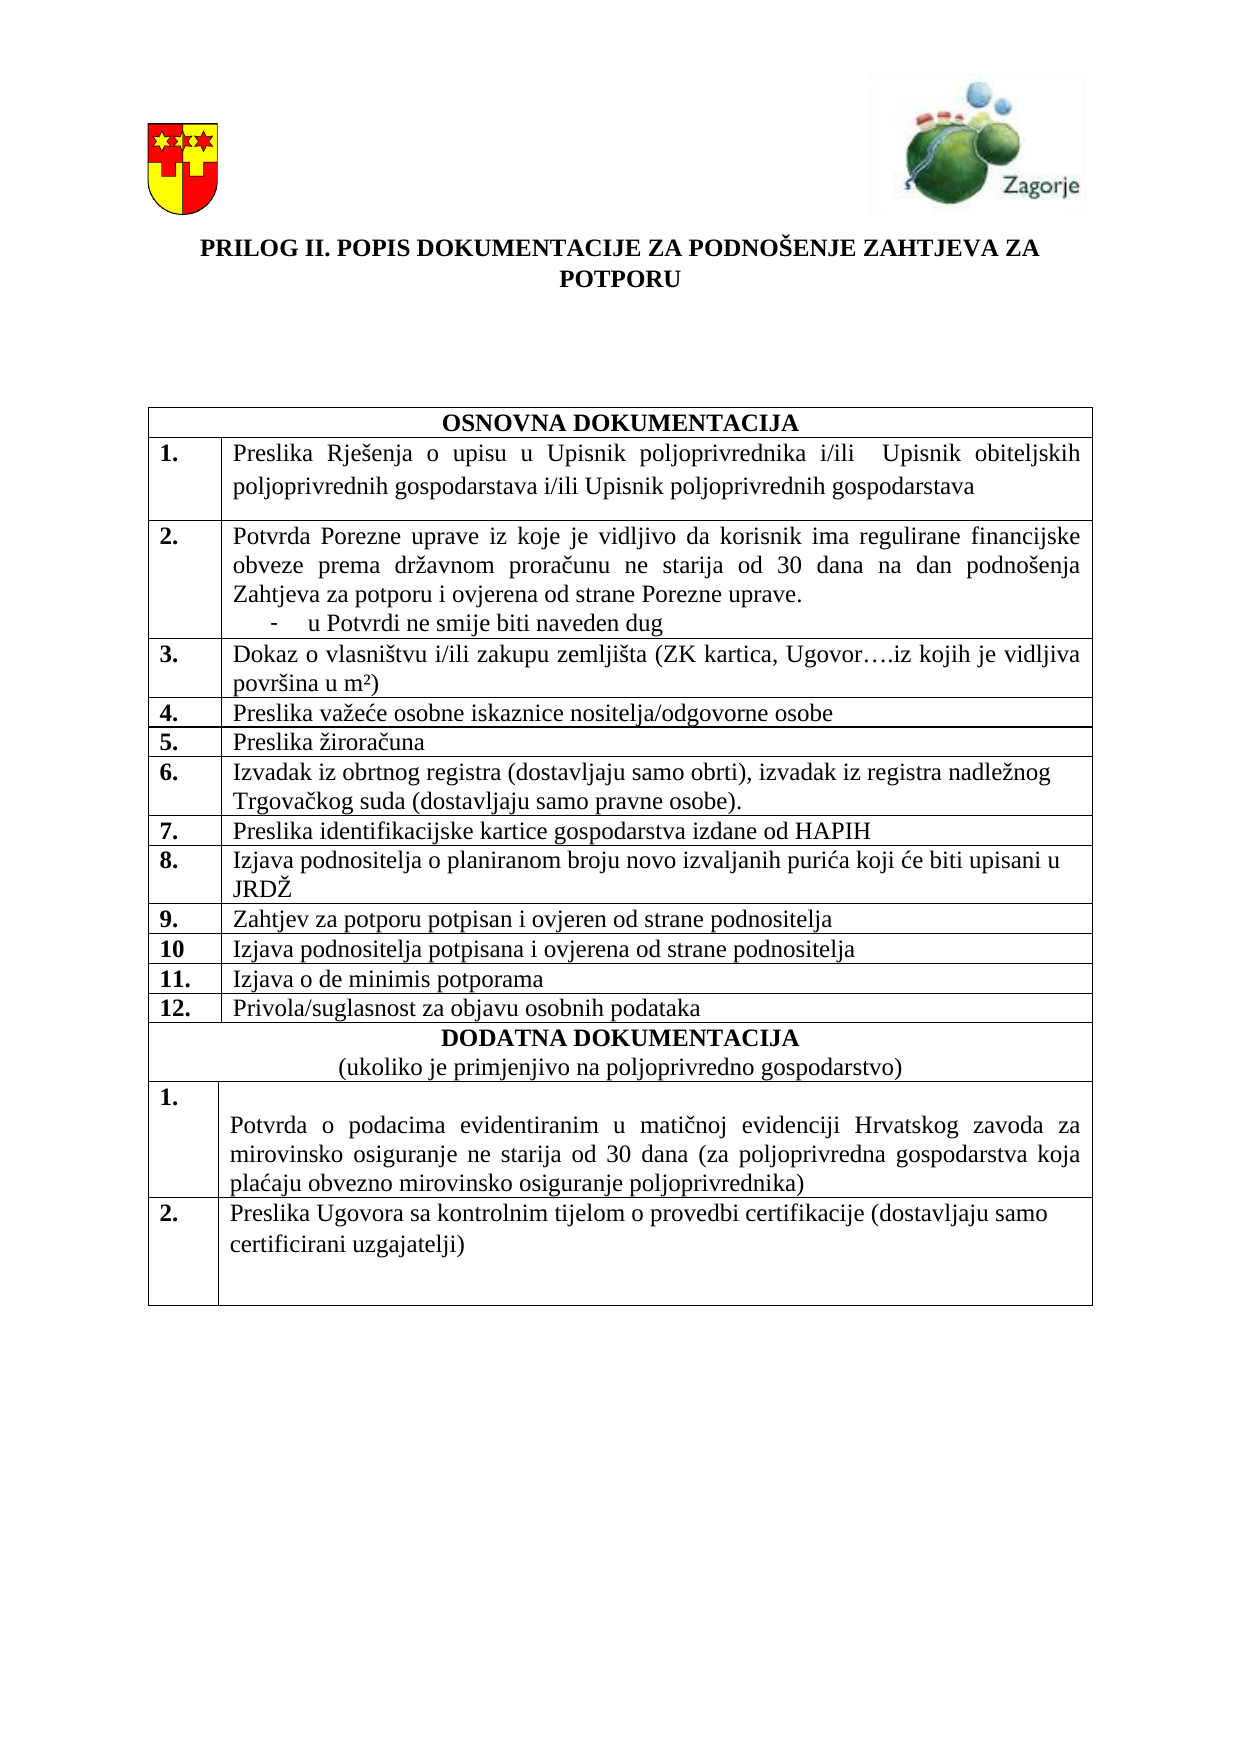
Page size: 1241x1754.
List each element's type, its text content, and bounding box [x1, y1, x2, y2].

table_cell 2. [149, 1198, 218, 1305]
table_cell 6. [149, 757, 221, 815]
table_cell 4. [149, 698, 221, 726]
table_cell 1. [149, 438, 221, 520]
table_cell 3. [149, 639, 221, 697]
table_cell Preslika Ugovora sa kontrolnim tijelom o provedbi certifikacije (dostavljaju samo certificirani uzgajatelji) [219, 1198, 1092, 1305]
table_cell Izjava podnositelja o planiranom broju novo izvaljanih purića koji će biti upisani u JRDŽ [222, 846, 1092, 903]
table_cell 5. [149, 728, 221, 756]
table_header OSNOVNA DOKUMENTACIJA [149, 408, 1092, 437]
table_cell Preslika važeće osobne iskaznice nositelja/odgovorne osobe [222, 698, 1092, 726]
table_cell 7. [149, 816, 221, 844]
table_cell Izjava podnositelja potpisana i ovjerena od strane podnositelja [222, 934, 1092, 963]
table_cell DODATNA DOKUMENTACIJA (ukoliko je primjenjivo na poljoprivredno gospodarstvo) [149, 1023, 1092, 1081]
table_cell Potvrda o podacima evidentiranim u matičnoj evidenciji Hrvatskog zavoda za mirovinsko osiguranje ne starija od 30 dana (za poljoprivredna gospodarstva koja plaćaju obvezno mirovinsko osiguranje poljoprivrednika) [219, 1082, 1092, 1197]
table_cell Dokaz o vlasništvu i/ili zakupu zemljišta (ZK kartica, Ugovor….iz kojih je vidljiva površina u m²) [222, 639, 1092, 697]
table_cell Zahtjev za potporu potpisan i ovjeren od strane podnositelja [222, 904, 1092, 933]
table_cell 10 [149, 934, 221, 963]
table_cell 12. [149, 994, 221, 1022]
table_cell Izjava o de minimis potporama [222, 964, 1092, 992]
picture [147, 123, 218, 215]
table_cell 8. [149, 846, 221, 903]
table_cell Privola/suglasnost za objavu osobnih podataka [222, 994, 1092, 1022]
table_cell 1. [149, 1082, 218, 1197]
table_cell Potvrda Porezne uprave iz koje je vidljivo da korisnik ima regulirane financijske obveze prema državnom proračunu ne starija od 30 dana na dan podnošenja Zahtjeva za potporu i ovjerena od strane Porezne uprave. u Potvrdi ne smije biti naveden dug [222, 521, 1092, 638]
table_cell 11. [149, 964, 221, 992]
table_cell Preslika identifikacijske kartice gospodarstva izdane od HAPIH [222, 816, 1092, 844]
table_cell Izvadak iz obrtnog registra (dostavljaju samo obrti), izvadak iz registra nadležnog Trgovačkog suda (dostavljaju samo pravne osobe). [222, 757, 1092, 815]
table_cell Preslika Rješenja o upisu u Upisnik poljoprivrednika i/ili Upisnik obiteljskih poljoprivrednih gospodarstava i/ili Upisnik poljoprivrednih gospodarstava [222, 438, 1092, 520]
table_cell 2. [149, 521, 221, 638]
table_cell 9. [149, 904, 221, 933]
table_cell Preslika žiroračuna [222, 728, 1092, 756]
picture [869, 73, 1087, 215]
